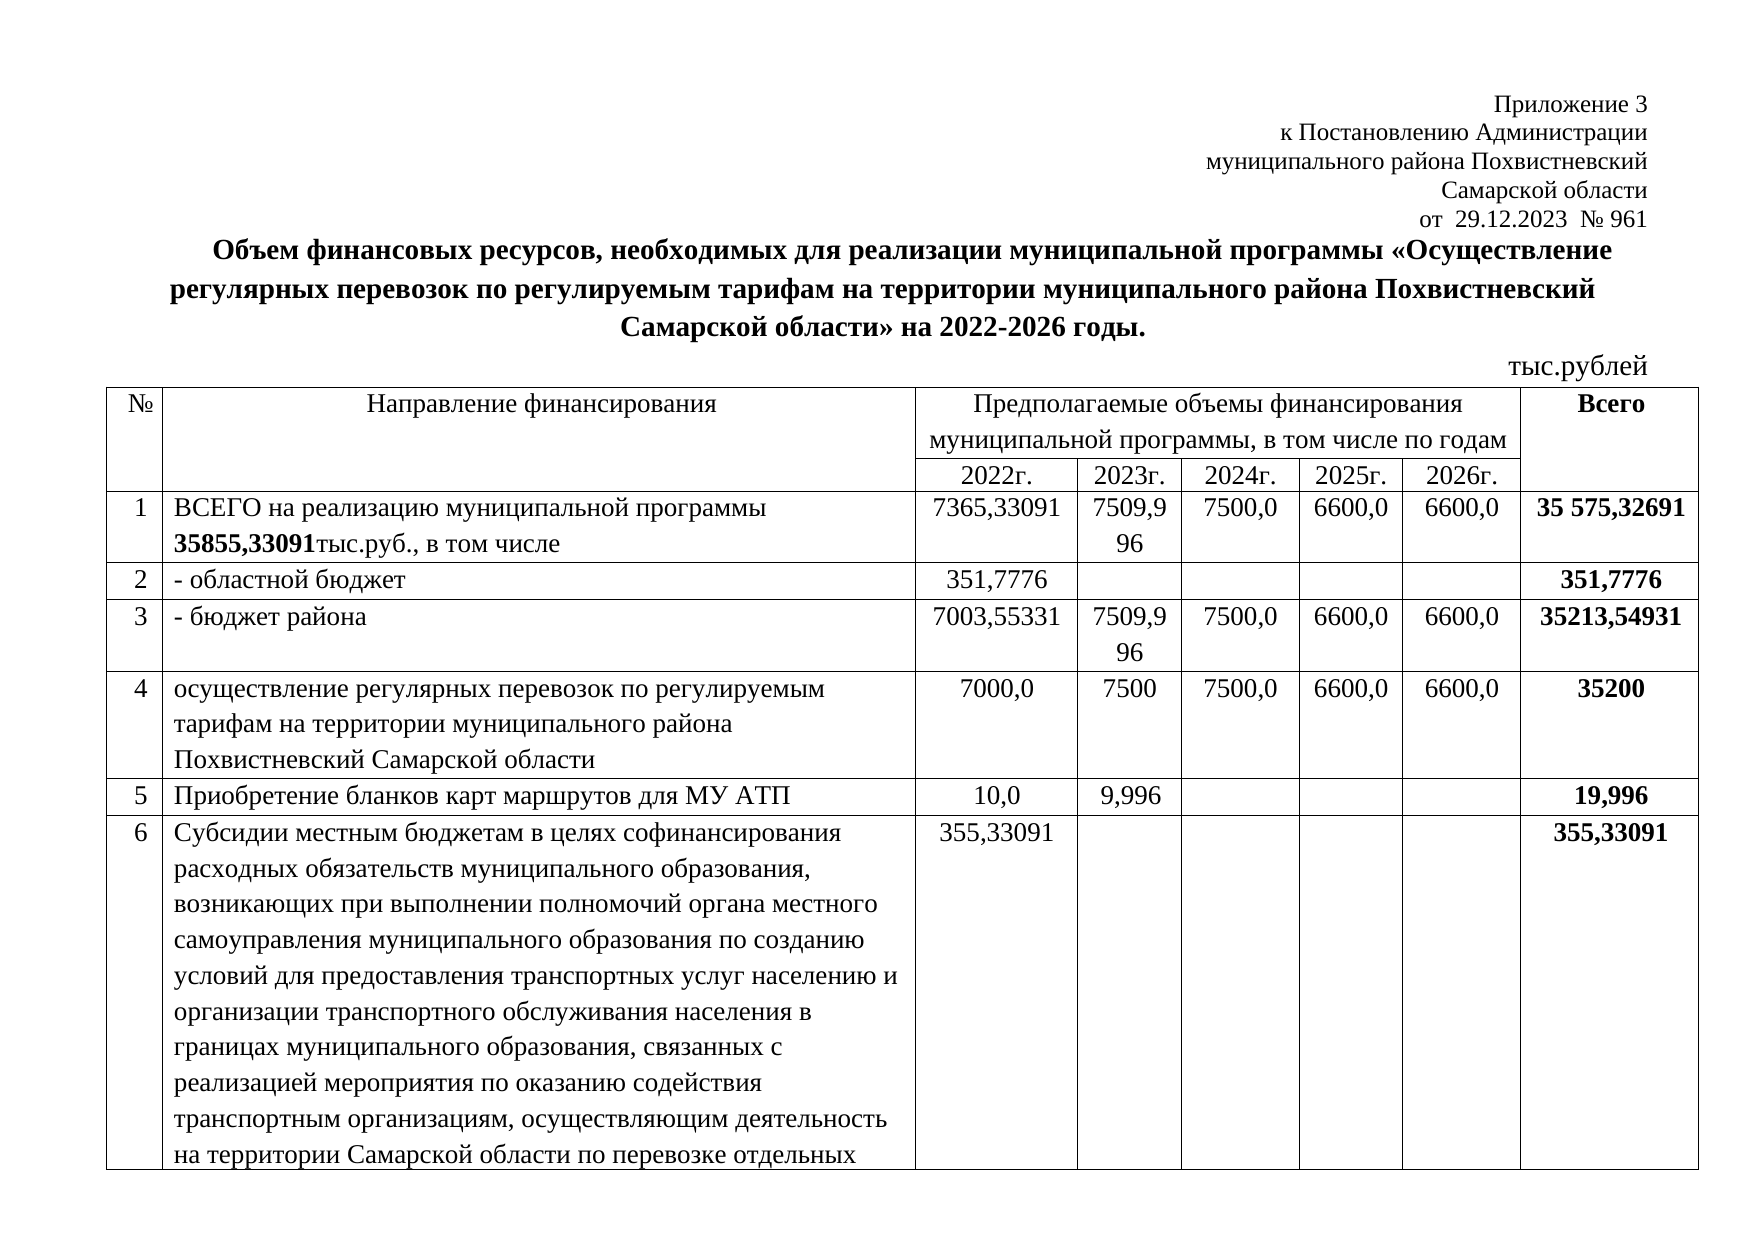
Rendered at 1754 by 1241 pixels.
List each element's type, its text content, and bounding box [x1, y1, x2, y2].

table_cell [1182, 816, 1299, 1169]
table_header № [107, 388, 162, 491]
table_cell 5 [107, 779, 162, 815]
table_header Предполагаемые объемы финансирования муниципальной программы, в том числе по годам [916, 388, 1520, 458]
text Объем финансовых ресурсов, необходимых для реализации муниципальной программы «Осуществление регулярных перевозок по регулируемым тарифам на территории муниципального района Похвистневский Самарской области» на 2022-2026 годы. [118, 232, 1648, 343]
table_cell 6 [107, 816, 162, 1169]
table_header Всего [1521, 388, 1698, 491]
table_cell [1300, 816, 1402, 1169]
table_cell [1403, 816, 1520, 1169]
table_cell [1182, 563, 1299, 599]
table_cell [1078, 563, 1181, 599]
table_cell ВСЕГО на реализацию муниципальной программы 35855,33091тыс.руб., в том числе [163, 492, 915, 562]
table_cell 7509,996 [1078, 492, 1181, 562]
table_header Направление финансирования [163, 388, 915, 491]
table_cell 7500 [1078, 672, 1181, 778]
table_cell 2 [107, 563, 162, 599]
table_cell 2024г. [1182, 459, 1299, 491]
table_cell 7003,55331 [916, 600, 1077, 671]
table_cell - бюджет района [163, 600, 915, 671]
table_cell 35200 [1521, 672, 1698, 778]
table_cell 355,33091 [1521, 816, 1698, 1169]
table_cell 35 575,32691 [1521, 492, 1698, 562]
table_cell - областной бюджет [163, 563, 915, 599]
table_cell [1182, 779, 1299, 815]
text Приложение 3 [118, 89, 1648, 117]
table_cell [1300, 779, 1402, 815]
table_cell 6600,0 [1403, 600, 1520, 671]
table_cell 7500,0 [1182, 600, 1299, 671]
table_cell 1 [107, 492, 162, 562]
text к Постановлению Администрации [118, 117, 1648, 146]
table_cell 6600,0 [1403, 492, 1520, 562]
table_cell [163, 816, 915, 1169]
table_cell [1403, 779, 1520, 815]
table_cell Приобретение бланков карт маршрутов для МУ АТП [163, 779, 915, 815]
table_cell 2023г. [1078, 459, 1181, 491]
table_cell 351,7776 [1521, 563, 1698, 599]
table_cell 19,996 [1521, 779, 1698, 815]
table_cell 7500,0 [1182, 492, 1299, 562]
table_cell 4 [107, 672, 162, 778]
table_cell 351,7776 [916, 563, 1077, 599]
table_cell 7365,33091 [916, 492, 1077, 562]
table_cell 2025г. [1300, 459, 1402, 491]
table_cell 3 [107, 600, 162, 671]
text Самарской области [118, 175, 1648, 204]
table_cell 7000,0 [916, 672, 1077, 778]
table_cell 9,996 [1078, 779, 1181, 815]
table_cell 7500,0 [1182, 672, 1299, 778]
text от 29.12.2023 № 961 [118, 204, 1648, 232]
table_cell 6600,0 [1300, 600, 1402, 671]
table_cell [1078, 816, 1181, 1169]
table_cell 355,33091 [916, 816, 1077, 1169]
table_cell осуществление регулярных перевозок по регулируемым тарифам на территории муниципального района Похвистневский Самарской области [163, 672, 915, 778]
table_cell 35213,54931 [1521, 600, 1698, 671]
table_cell 7509,996 [1078, 600, 1181, 671]
table_cell 2026г. [1403, 459, 1520, 491]
table_cell [1403, 563, 1520, 599]
table_cell 6600,0 [1403, 672, 1520, 778]
table_cell 2022г. [916, 459, 1077, 491]
text тыс.рублей [118, 348, 1648, 382]
text муниципального района Похвистневский [118, 146, 1648, 175]
table_cell [1300, 563, 1402, 599]
table_cell 6600,0 [1300, 672, 1402, 778]
table_cell 6600,0 [1300, 492, 1402, 562]
table_cell 10,0 [916, 779, 1077, 815]
